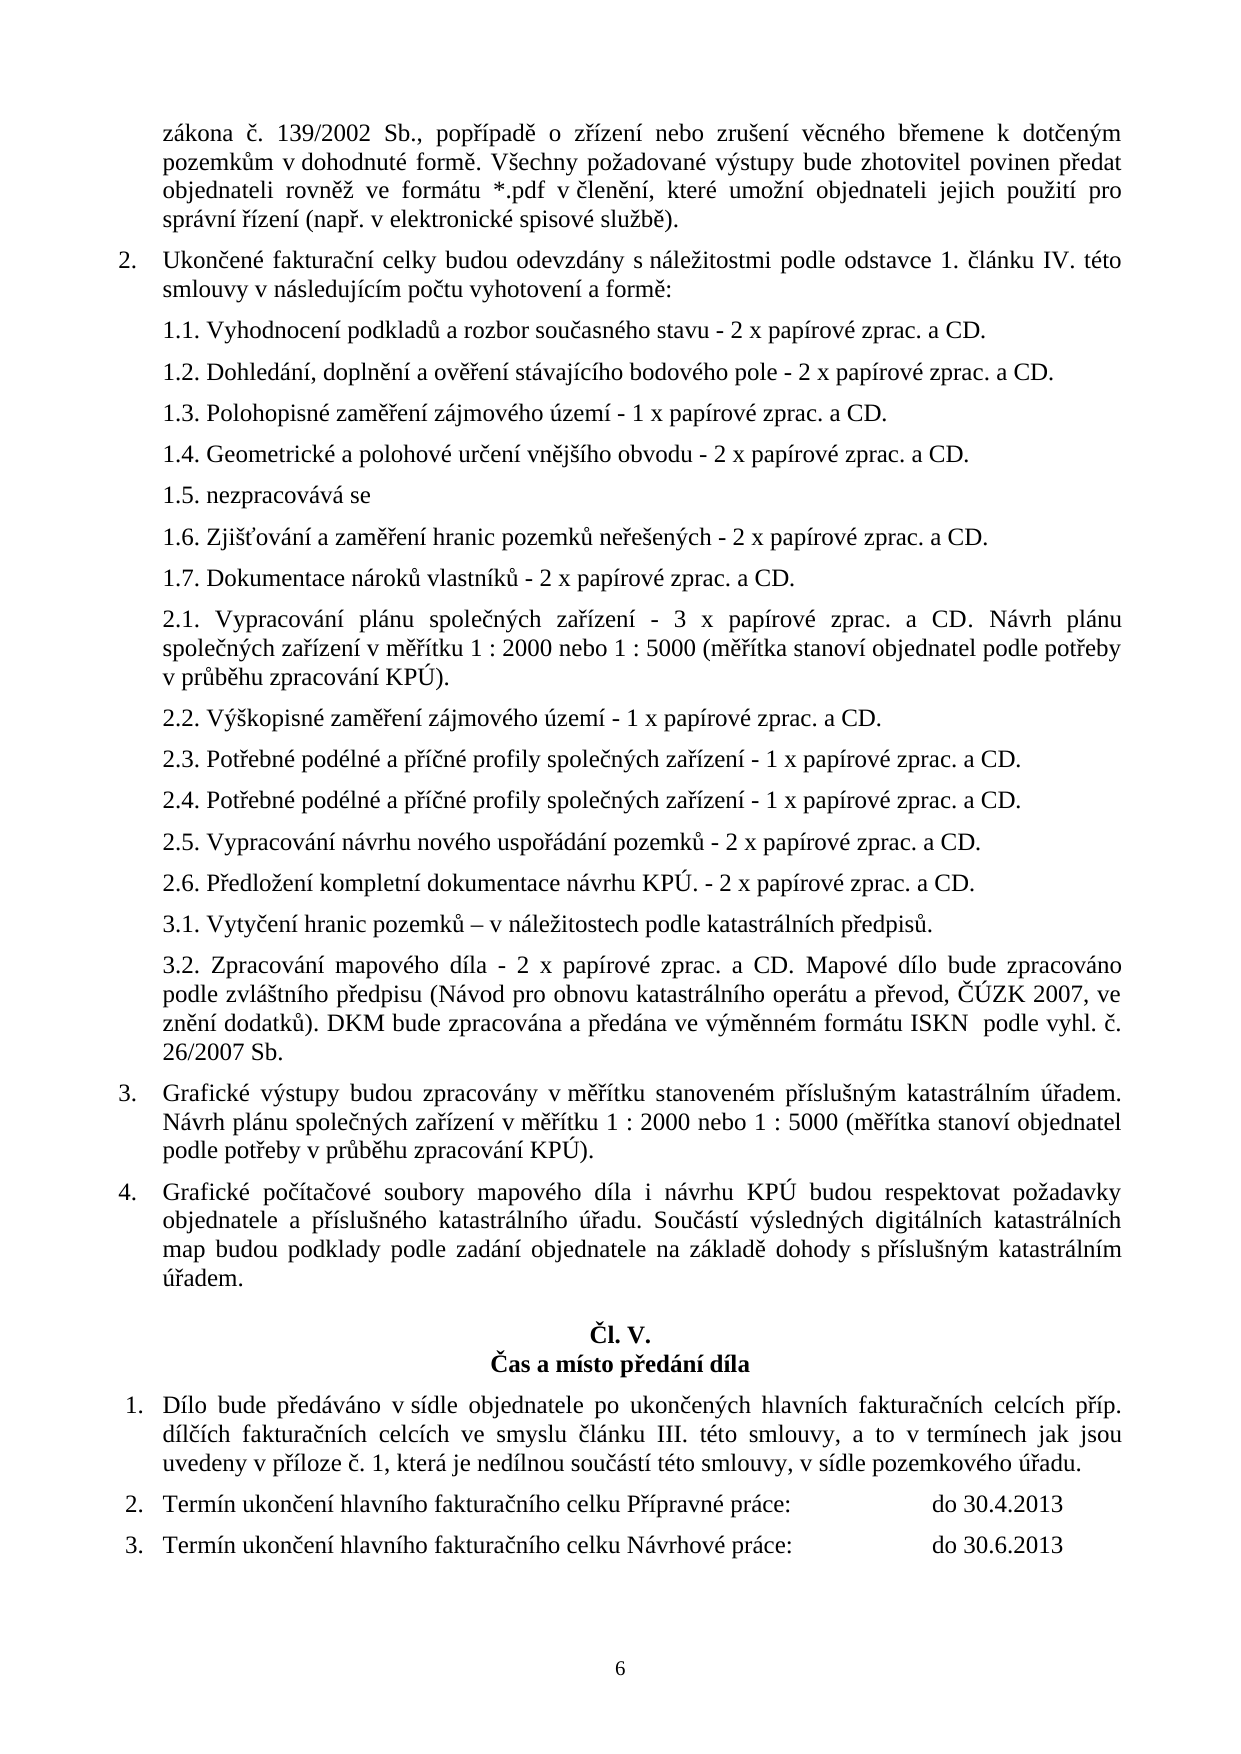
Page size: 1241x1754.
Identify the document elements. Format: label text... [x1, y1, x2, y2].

text 3.2. Zpracování mapového díla - 2 x papírové zprac. a CD. Mapové dílo bude zpracováno podle zvláštního předpisu (Návod pro obnovu katastrálního operátu a převod, ČÚZK 2007, ve znění dodatků). DKM bude zpracována a předána ve výměnném formátu ISKN podle vyhl. č. 26/2007 Sb. [162, 951, 1122, 1066]
text 1.4. Geometrické a polohové určení vnějšího obvodu - 2 x papírové zprac. a CD. [162, 439, 1122, 468]
list Dílo bude předáváno v sídle objednatele po ukončených hlavních fakturačních celcích příp. dílčích fakturačních celcích ve smyslu článku III. této smlouvy, a to v termínech jak jsou uvedeny v příloze č. 1, která je nedílnou součástí této smlouvy, v sídle pozemkového úřadu. [125, 1391, 1122, 1477]
list Grafické výstupy budou zpracovány v měřítku stanoveném příslušným katastrálním úřadem. Návrh plánu společných zařízení v měřítku 1 : 2000 nebo 1 : 5000 (měřítka stanoví objednatel podle potřeby v průběhu zpracování KPÚ). [118, 1078, 1122, 1164]
text Čl. V. [118, 1321, 1122, 1349]
text 2.3. Potřebné podélné a příčné profily společných zařízení - 1 x papírové zprac. a CD. [162, 744, 1122, 773]
text 1.7. Dokumentace nároků vlastníků - 2 x papírové zprac. a CD. [162, 563, 1122, 592]
text 3.1. Vytyčení hranic pozemků – v náležitostech podle katastrálních předpisů. [162, 909, 1122, 938]
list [118, 118, 1122, 233]
list Grafické počítačové soubory mapového díla i návrhu KPÚ budou respektovat požadavky objednatele a příslušného katastrálního úřadu. Součástí výsledných digitálních katastrálních map budou podklady podle zadání objednatele na základě dohody s příslušným katastrálním úřadem. [118, 1177, 1122, 1292]
text 1.6. Zjišťování a zaměření hranic pozemků neřešených - 2 x papírové zprac. a CD. [162, 522, 1122, 551]
text 2.5. Vypracování návrhu nového uspořádání pozemků - 2 x papírové zprac. a CD. [162, 827, 1122, 856]
list Ukončené fakturační celky budou odevzdány s náležitostmi podle odstavce 1. článku IV. této smlouvy v následujícím počtu vyhotovení a formě: [118, 246, 1122, 303]
text 2.6. Předložení kompletní dokumentace návrhu KPÚ. - 2 x papírové zprac. a CD. [162, 868, 1122, 897]
text 1.5. nezpracovává se [162, 481, 1122, 509]
text 2.1. Vypracování plánu společných zařízení - 3 x papírové zprac. a CD. Návrh plánu společných zařízení v měřítku 1 : 2000 nebo 1 : 5000 (měřítka stanoví objednatel podle potřeby v průběhu zpracování KPÚ). [162, 604, 1122, 691]
text 2.4. Potřebné podélné a příčné profily společných zařízení - 1 x papírové zprac. a CD. [162, 786, 1122, 814]
list Termín ukončení hlavního fakturačního celku Návrhové práce: do 30.6.2013 [125, 1531, 1122, 1559]
text 2.2. Výškopisné zaměření zájmového území - 1 x papírové zprac. a CD. [162, 703, 1122, 732]
subtitle Čas a místo předání díla [118, 1349, 1122, 1378]
list Termín ukončení hlavního fakturačního celku Přípravné práce: do 30.4.2013 [125, 1489, 1122, 1518]
text 1.2. Dohledání, doplnění a ověření stávajícího bodového pole - 2 x papírové zprac. a CD. [162, 357, 1122, 386]
text 1.1. Vyhodnocení podkladů a rozbor současného stavu - 2 x papírové zprac. a CD. [162, 316, 1122, 344]
text 1.3. Polohopisné zaměření zájmového území - 1 x papírové zprac. a CD. [162, 398, 1122, 427]
